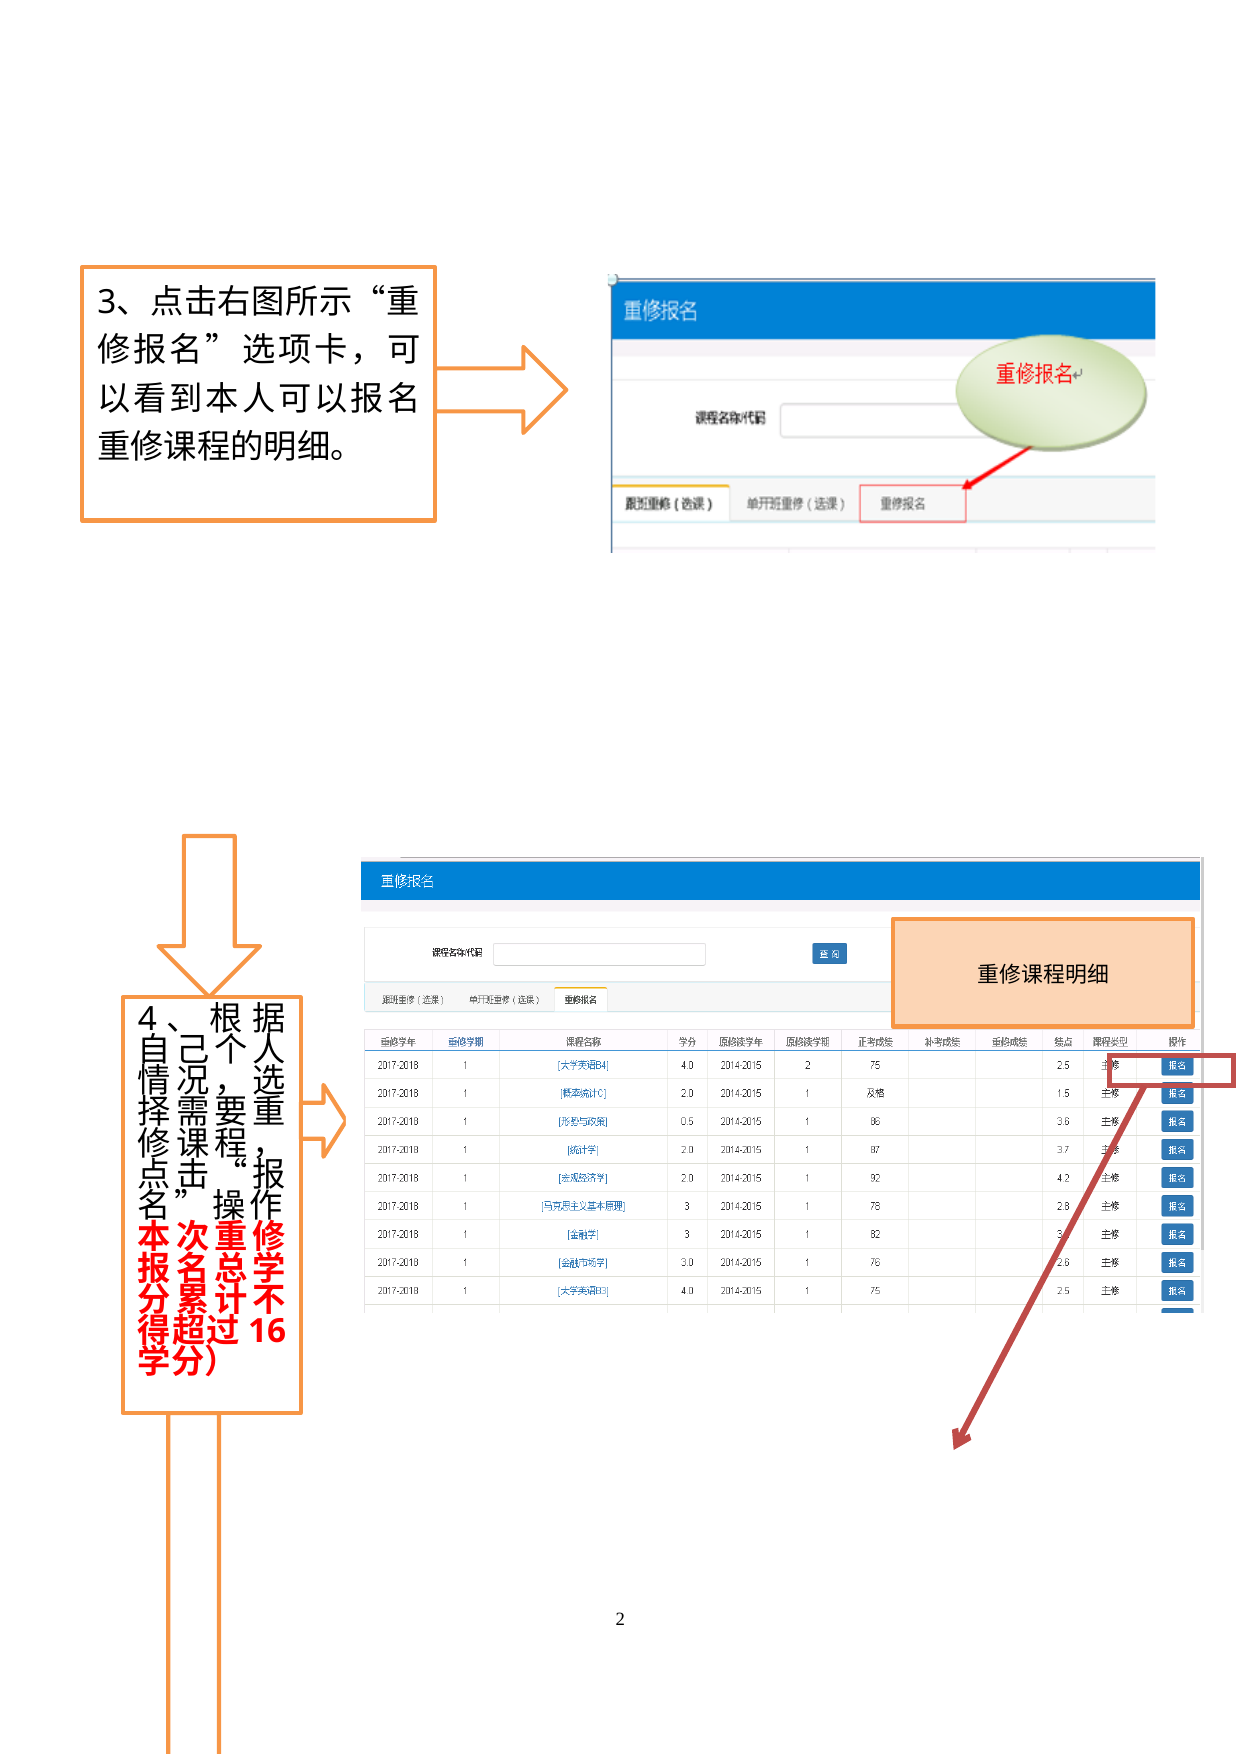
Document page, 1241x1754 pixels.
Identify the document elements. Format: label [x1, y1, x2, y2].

picture [361, 857, 1204, 1313]
picture [1030, 1088, 1204, 1313]
picture [607, 274, 1156, 553]
picture [1112, 1058, 1204, 1083]
